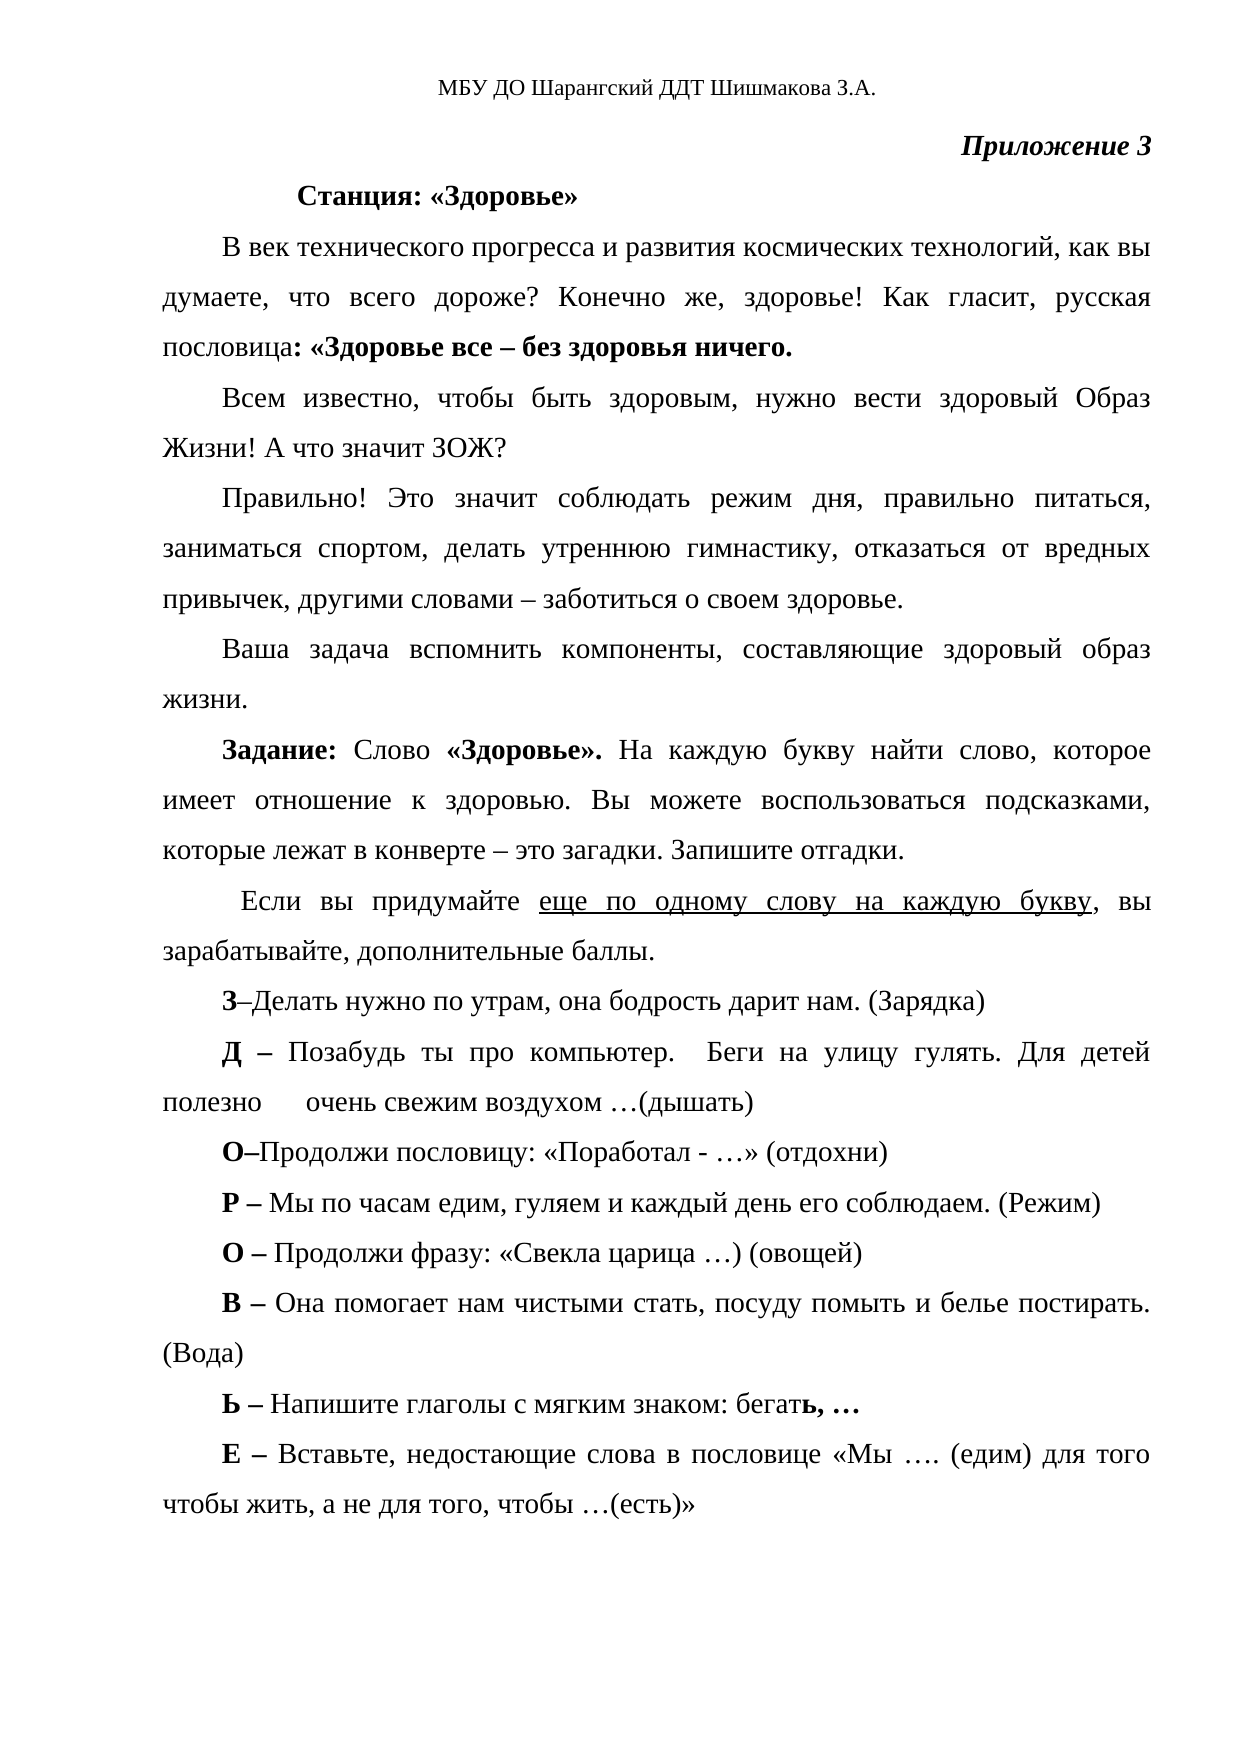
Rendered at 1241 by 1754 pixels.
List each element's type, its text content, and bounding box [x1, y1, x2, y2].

text Ваша задача вспомнить компоненты, составляющие здоровый образ жизни. [162, 631, 1152, 715]
text В – Она помогает нам чистыми стать, посуду помыть и белье постирать. (Вода) [162, 1285, 1152, 1369]
text З–Делать нужно по утрам, она бодрость дарит нам. (Зарядка) [162, 983, 1152, 1017]
text О–Продолжи пословицу: «Поработал - …» (отдохни) [162, 1134, 1152, 1168]
text Всем известно, чтобы быть здоровым, нужно вести здоровый Образ Жизни! А что значит ЗОЖ? [162, 380, 1152, 463]
text О – Продолжи фразу: «Свекла царица …) (овощей) [162, 1235, 1152, 1268]
text Ь – Напишите глаголы с мягким знаком: бегать, … [162, 1386, 1152, 1419]
text Если вы придумайте еще по одному слову на каждую букву, вы зарабатывайте, дополнительные баллы. [162, 883, 1152, 967]
list Приложение 3 [237, 128, 1152, 162]
text Правильно! Это значит соблюдать режим дня, правильно питаться, заниматься спортом, делать утреннюю гимнастику, отказаться от вредных привычек, другими словами – заботиться о своем здоровье. [162, 480, 1152, 614]
text Задание: Слово «Здоровье». На каждую букву найти слово, которое имеет отношение к здоровью. Вы можете воспользоваться подсказками, которые лежат в конверте – это загадки. Запишите отгадки. [162, 732, 1152, 866]
text Р – Мы по часам едим, гуляем и каждый день его соблюдаем. (Режим) [162, 1185, 1152, 1218]
list Станция: «Здоровье» [237, 178, 1152, 212]
text В век технического прогресса и развития космических технологий, как вы думаете, что всего дороже? Конечно же, здоровье! Как гласит, русская пословица: «Здоровье все – без здоровья ничего. [162, 229, 1152, 363]
text Д – Позабудь ты про компьютер. Беги на улицу гулять. Для детей полезно очень свежим воздухом …(дышать) [162, 1034, 1152, 1118]
text Е – Вставьте, недостающие слова в пословице «Мы …. (едим) для того чтобы жить, а не для того, чтобы …(есть)» [162, 1436, 1152, 1520]
